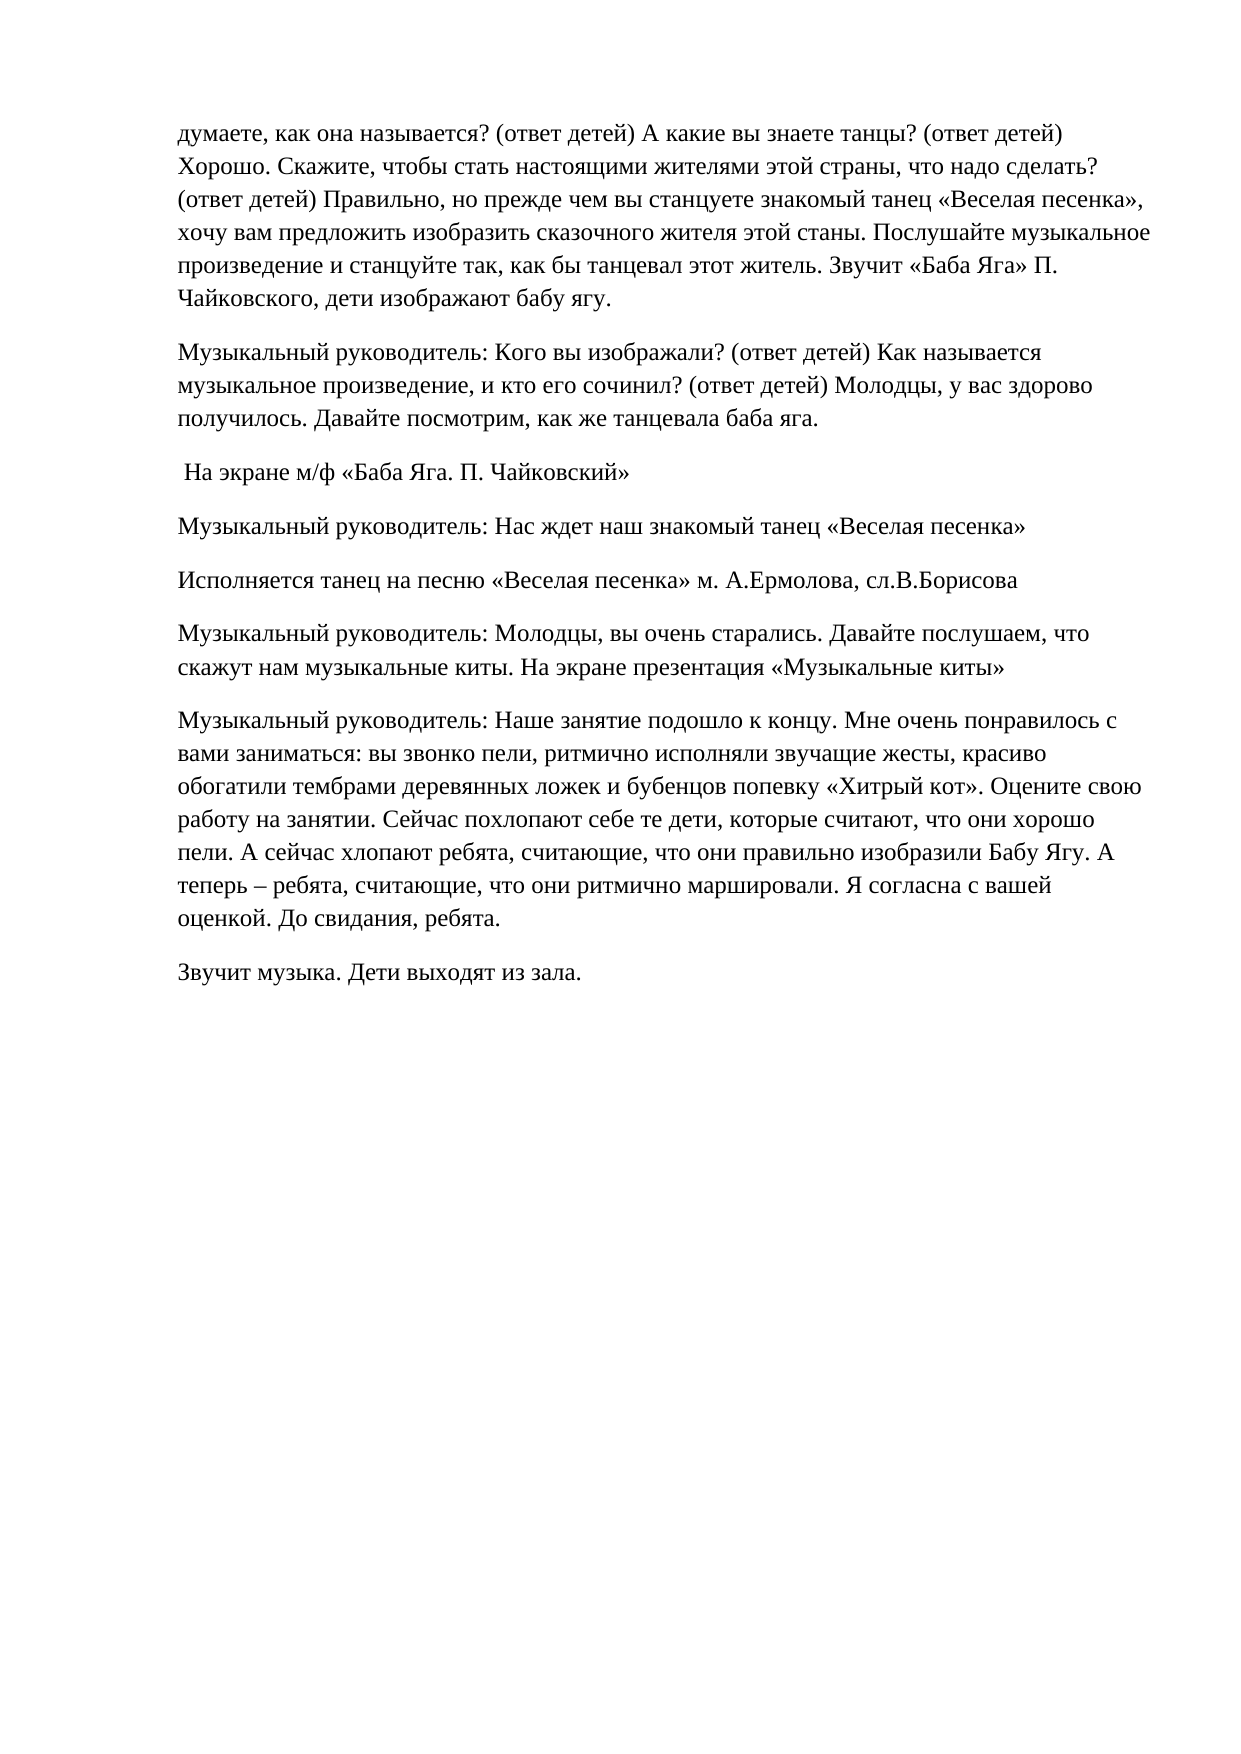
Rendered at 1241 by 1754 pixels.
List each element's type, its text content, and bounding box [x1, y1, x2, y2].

text Музыкальный руководитель: Наше занятие подошло к концу. Мне очень понравилось с вами заниматься: вы звонко пели, ритмично исполняли звучащие жесты, красиво обогатили тембрами деревянных ложек и бубенцов попевку «Хитрый кот». Оцените свою работу на занятии. Сейчас похлопают себе те дети, которые считают, что они хорошо пели. А сейчас хлопают ребята, считающие, что они правильно изобразили Бабу Ягу. А теперь – ребята, считающие, что они ритмично маршировали. Я согласна с вашей оценкой. До свидания, ребята. [177, 705, 1152, 932]
text Исполняется танец на песню «Веселая песенка» м. А.Ермолова, сл.В.Борисова [177, 565, 1152, 593]
text Музыкальный руководитель: Кого вы изображали? (ответ детей) Как называется музыкальное произведение, и кто его сочинил? (ответ детей) Молодцы, у вас здорово получилось. Давайте посмотрим, как же танцевала баба яга. [177, 337, 1152, 432]
text Музыкальный руководитель: Молодцы, вы очень старались. Давайте послушаем, что скажут нам музыкальные киты. На экране презентация «Музыкальные киты» [177, 618, 1152, 680]
text Музыкальный руководитель: Нас ждет наш знакомый танец «Веселая песенка» [177, 511, 1152, 539]
text Звучит музыка. Дети выходят из зала. [177, 957, 1152, 986]
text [177, 118, 1152, 312]
text На экране м/ф «Баба Яга. П. Чайковский» [177, 457, 1152, 486]
